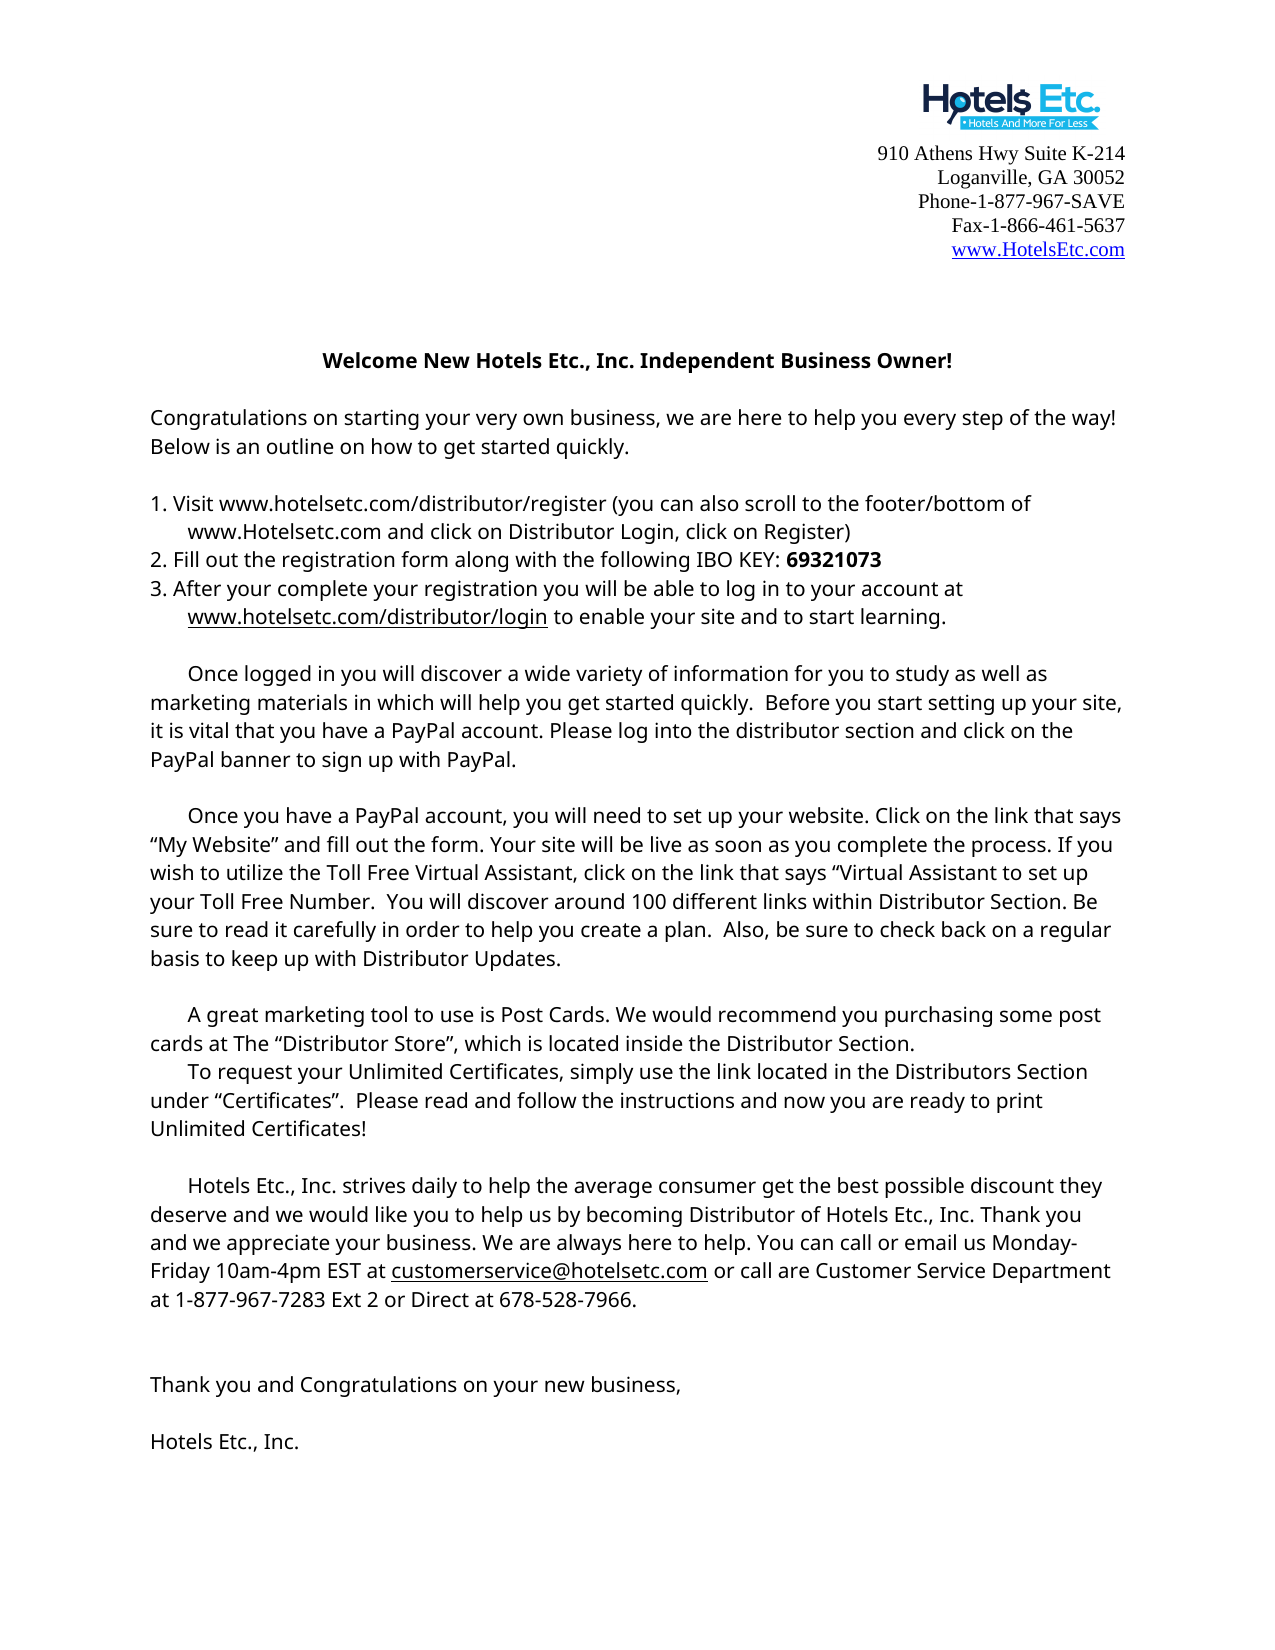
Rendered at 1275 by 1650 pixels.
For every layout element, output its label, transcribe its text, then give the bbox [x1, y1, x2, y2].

text Thank you and Congratulations on your new business, [150, 1370, 1125, 1399]
text Congratulations on starting your very own business, we are here to help you every step of the way! Below is an outline on how to get started quickly. [150, 403, 1125, 460]
text Hotels Etc., Inc. strives daily to help the average consumer get the best possible discount they deserve and we would like you to help us by becoming Distributor of Hotels Etc., Inc. Thank you and we appreciate your business. We are always here to help. You can call or email us Monday-Friday 10am-4pm EST at customerservice@hotelsetc.com or call are Customer Service Department at 1-877-967-7283 Ext 2 or Direct at 678-528-7966. [150, 1171, 1125, 1313]
text To request your Unlimited Certificates, simply use the link located in the Distributors Section under “Certificates”. Please read and follow the instructions and now you are ready to print Unlimited Certificates! [150, 1057, 1125, 1143]
text 1. Visit www.hotelsetc.com/distributor/register (you can also scroll to the footer/bottom of www.Hotelsetc.com and click on Distributor Login, click on Register) [150, 489, 1125, 546]
picture [918, 75, 1107, 141]
text Welcome New Hotels Etc., Inc. Independent Business Owner! [150, 347, 1125, 375]
text 2. Fill out the registration form along with the following IBO KEY: 69321073 [150, 546, 1125, 574]
text Once you have a PayPal account, you will need to set up your website. Click on the link that says “My Website” and fill out the form. Your site will be live as soon as you complete the process. If you wish to utilize the Toll Free Virtual Assistant, click on the link that says “Virtual Assistant to set up your Toll Free Number. You will discover around 100 different links within Distributor Section. Be sure to read it carefully in order to help you create a plan. Also, be sure to check back on a regular basis to keep up with Distributor Updates. [150, 802, 1125, 972]
text A great marketing tool to use is Post Cards. We would recommend you purchasing some post cards at The “Distributor Store”, which is located inside the Distributor Section. [150, 1001, 1125, 1057]
text 3. After your complete your registration you will be able to log in to your account at www.hotelsetc.com/distributor/login to enable your site and to start learning. [150, 574, 1125, 631]
text Hotels Etc., Inc. [150, 1427, 1125, 1456]
text Once logged in you will discover a wide variety of information for you to study as well as marketing materials in which will help you get started quickly. Before you start setting up your site, it is vital that you have a PayPal account. Please log into the distributor section and click on the PayPal banner to sign up with PayPal. [150, 659, 1125, 773]
